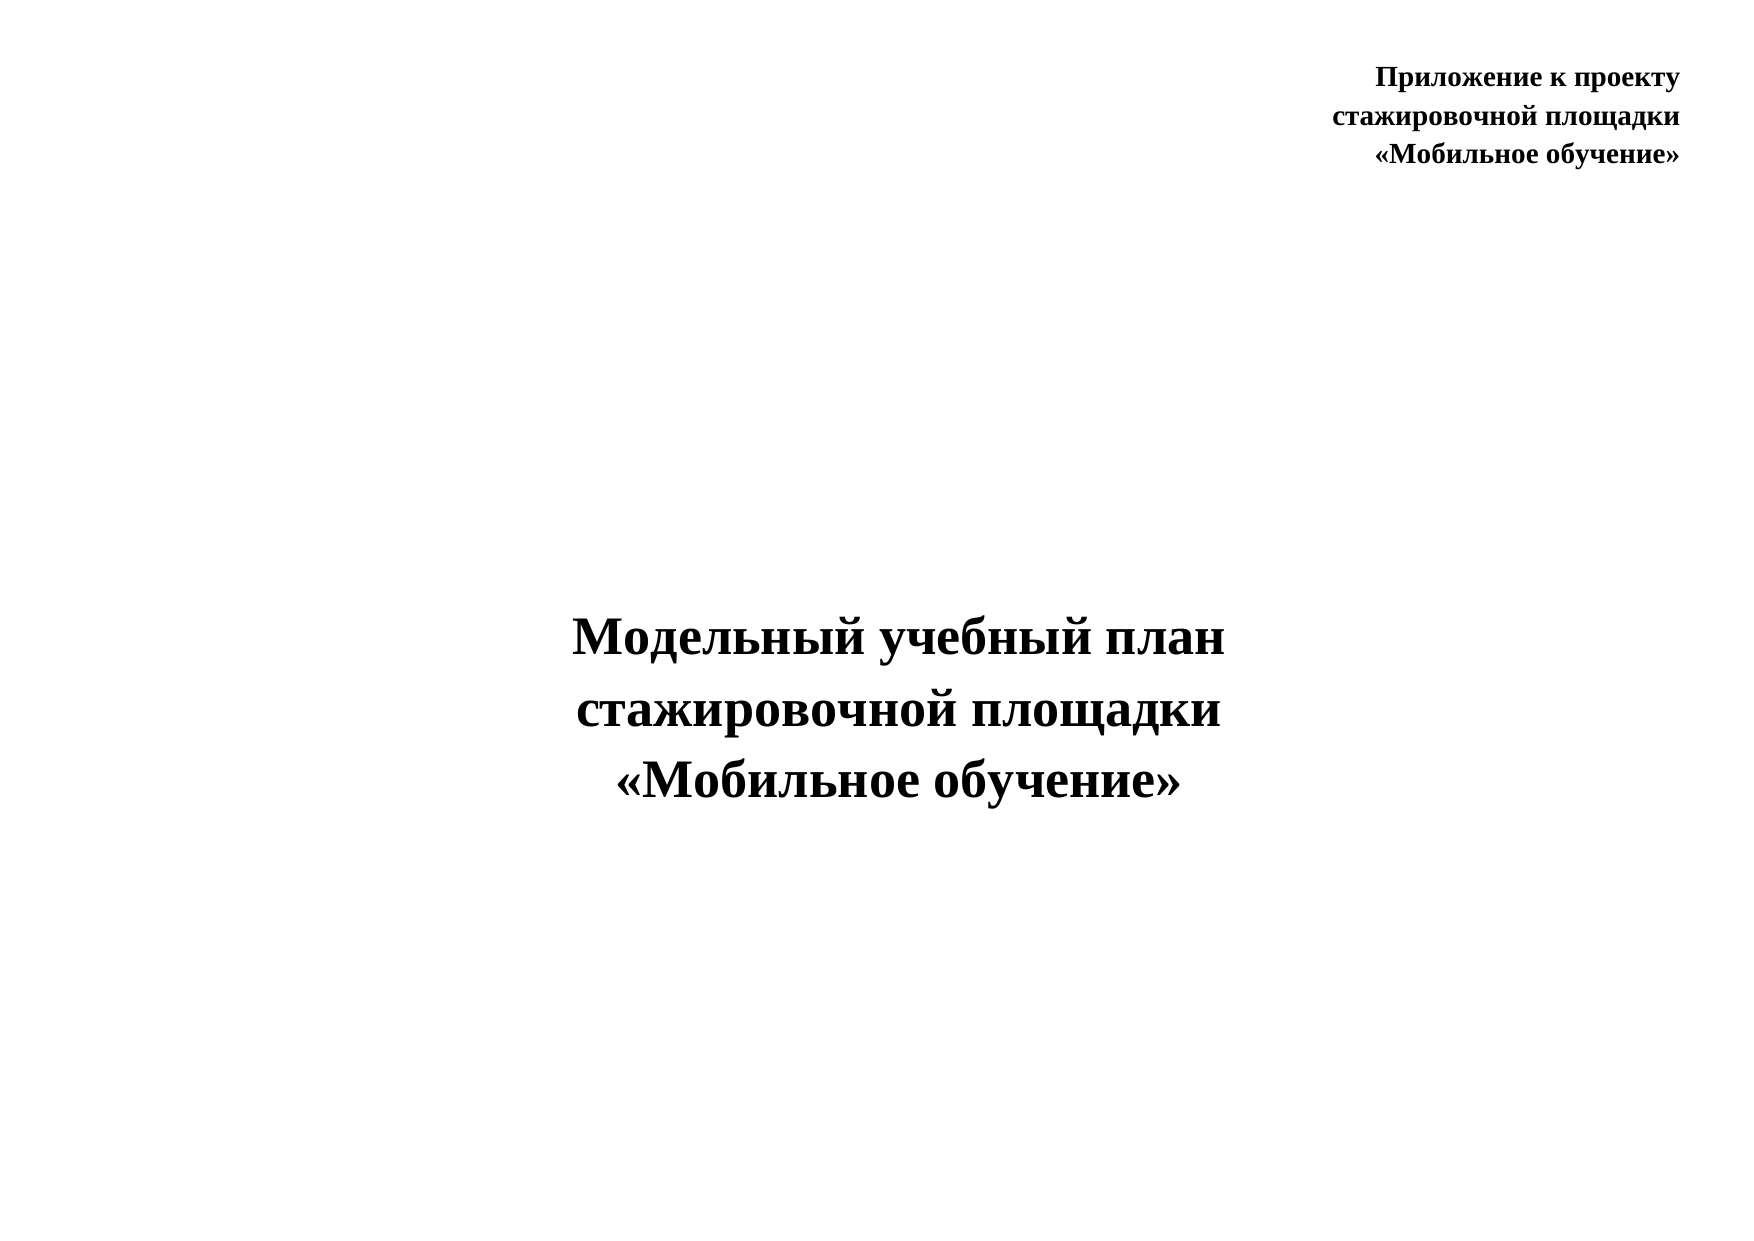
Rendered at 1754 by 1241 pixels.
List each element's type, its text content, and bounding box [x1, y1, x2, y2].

text стажировочной площадки [118, 676, 1680, 738]
text «Мобильное обучение» [118, 136, 1680, 170]
text Приложение к проекту [118, 59, 1680, 93]
text Модельный учебный план [118, 604, 1680, 666]
text стажировочной площадки [118, 98, 1680, 131]
text «Мобильное обучение» [118, 747, 1680, 809]
